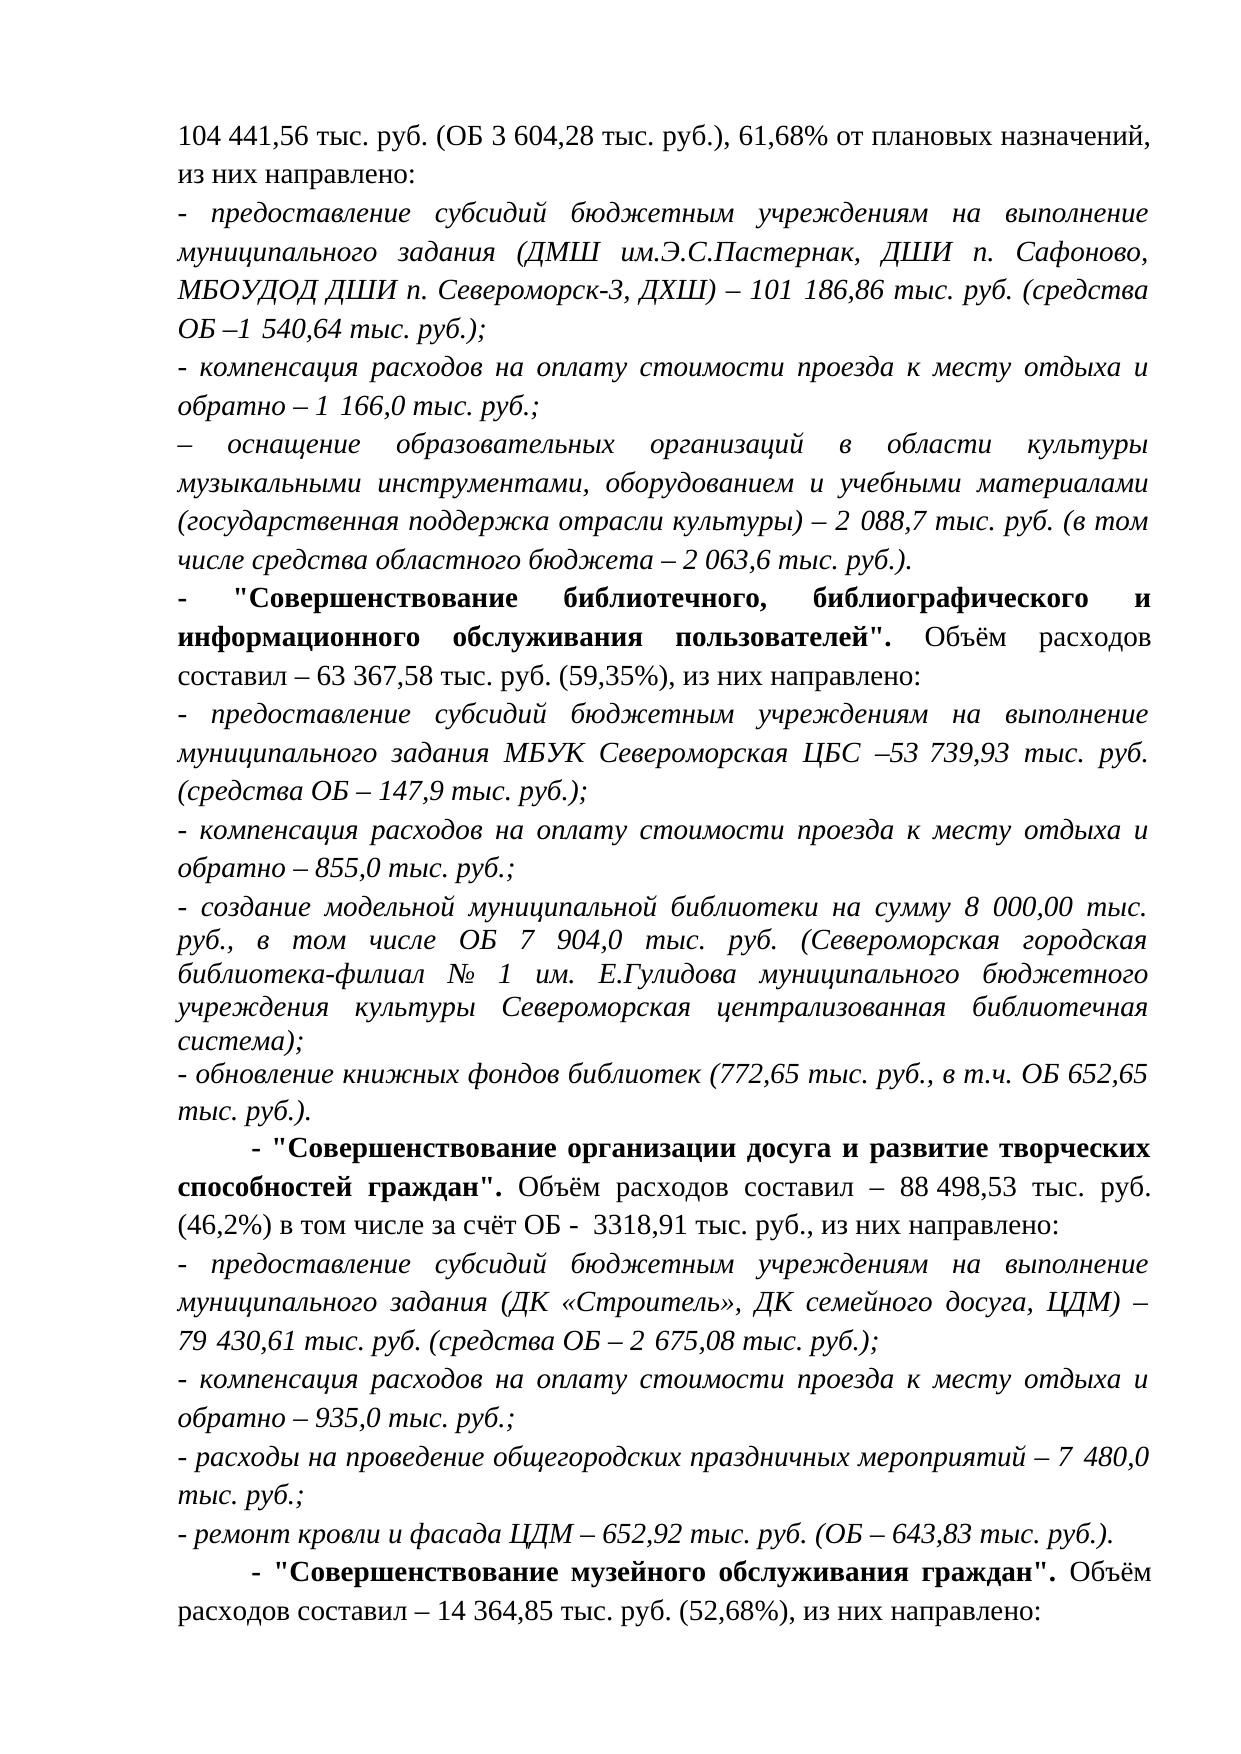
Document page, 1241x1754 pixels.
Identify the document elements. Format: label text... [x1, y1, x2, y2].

text - ремонт кровли и фасада ЦДМ – 652,92 тыс. руб. (ОБ – 643,83 тыс. руб.). [177, 1516, 1152, 1549]
text - предоставление субсидий бюджетным учреждениям на выполнение муниципального задания (ДМШ им.Э.С.Пастернак, ДШИ п. Сафоново, МБОУДОД ДШИ п. Североморск-3, ДХШ) – 101 186,86 тыс. руб. (средства ОБ –1 540,64 тыс. руб.); [177, 195, 1152, 344]
text - "Совершенствование библиотечного, библиографического и информационного обслуживания пользователей". Объём расходов составил – 63 367,58 тыс. руб. (59,35%), из них направлено: [177, 581, 1152, 691]
text - "Совершенствование музейного обслуживания граждан". Объём расходов составил – 14 364,85 тыс. руб. (52,68%), из них направлено: [177, 1554, 1152, 1626]
text - компенсация расходов на оплату стоимости проезда к месту отдыха и обратно – 935,0 тыс. руб.; [177, 1362, 1152, 1434]
text - предоставление субсидий бюджетным учреждениям на выполнение муниципального задания (ДК «Строитель», ДК семейного досуга, ЦДМ) – 79 430,61 тыс. руб. (средства ОБ – 2 675,08 тыс. руб.); [177, 1246, 1152, 1357]
text - расходы на проведение общегородских праздничных мероприятий – 7 480,0 тыс. руб.; [177, 1439, 1152, 1511]
text - компенсация расходов на оплату стоимости проезда к месту отдыха и обратно – 1 166,0 тыс. руб.; [177, 349, 1152, 421]
text - предоставление субсидий бюджетным учреждениям на выполнение муниципального задания МБУК Североморская ЦБС –53 739,93 тыс. руб. (средства ОБ – 147,9 тыс. руб.); [177, 696, 1152, 807]
text - создание модельной муниципальной библиотеки на сумму 8 000,00 тыс. руб., в том числе ОБ 7 904,0 тыс. руб. (Североморская городская библиотека-филиал № 1 им. Е.Гулидова муниципального бюджетного учреждения культуры Североморская централизованная библиотечная система); [177, 889, 1152, 1057]
text - "Совершенствование организации досуга и развитие творческих способностей граждан". Объём расходов составил – 88 498,53 тыс. руб. (46,2%) в том числе за счёт ОБ - 3318,91 тыс. руб., из них направлено: [177, 1130, 1152, 1241]
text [177, 118, 1152, 190]
text - компенсация расходов на оплату стоимости проезда к месту отдыха и обратно – 855,0 тыс. руб.; [177, 812, 1152, 884]
text - обновление книжных фондов библиотек (772,65 тыс. руб., в т.ч. ОБ 652,65 тыс. руб.). [177, 1057, 1152, 1127]
text – оснащение образовательных организаций в области культуры музыкальными инструментами, оборудованием и учебными материалами (государственная поддержка отрасли культуры) – 2 088,7 тыс. руб. (в том числе средства областного бюджета – 2 063,6 тыс. руб.). [177, 426, 1152, 576]
